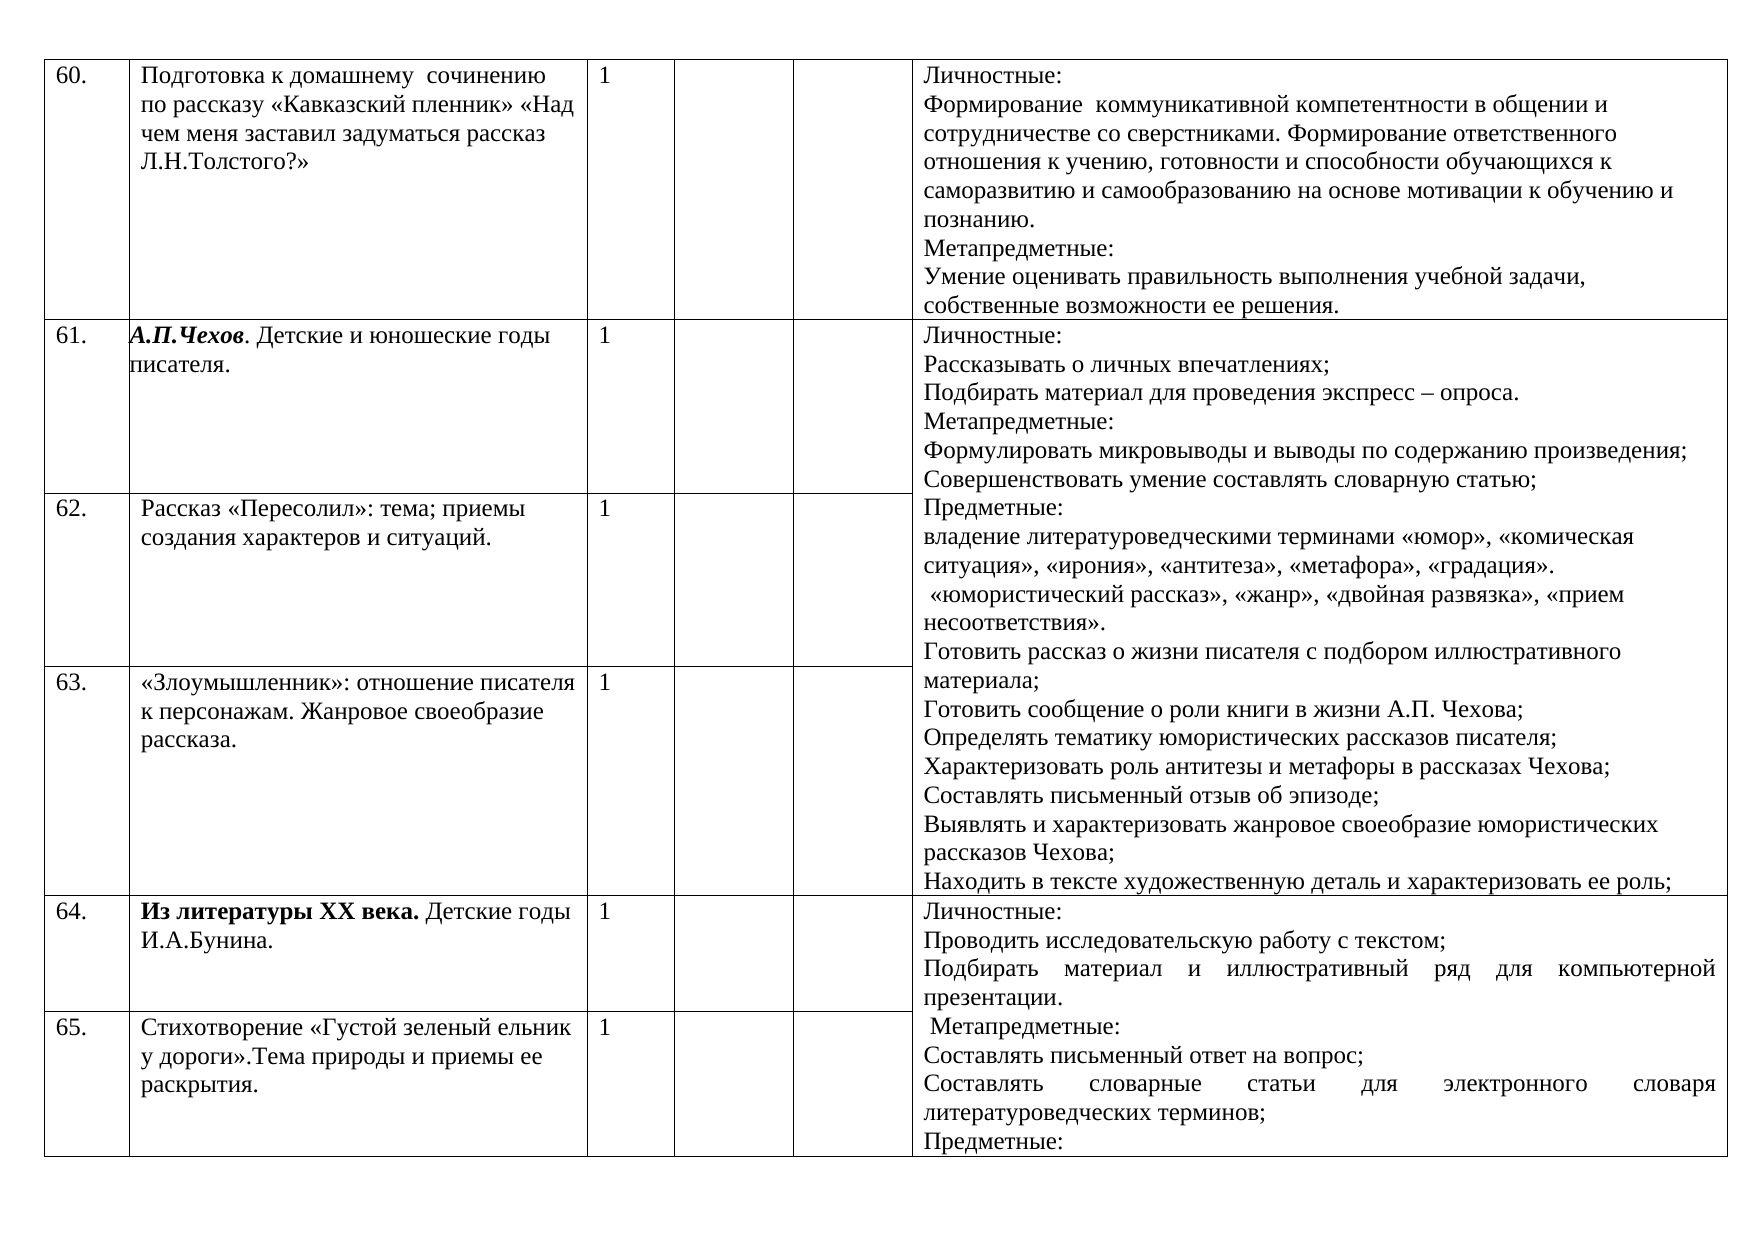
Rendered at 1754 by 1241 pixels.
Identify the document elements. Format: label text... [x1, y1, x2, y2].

table_cell Личностные: Проводить исследовательскую работу с текстом; Подбирать материал и иллюстративный ряд для компьютерной презентации. Метапредметные: Составлять письменный ответ на вопрос; Составлять словарные статьи для электронного словаря литературоведческих терминов; Предметные: владение литературоведческим термином «стихотворение-размышление» «образ-пейзаж»; «герой», «персонаж», «повествователь»; Характеризовать образ – пейзаж; Определять выразительные средства создания образов и использовать их при характеристике героев и персонажей; Определять характеры главных героев произведения; Составлять цитатный план; Определять особенности стихотворения – размышления; [913, 896, 1727, 1156]
table_cell 1 [588, 896, 674, 1011]
table_cell [45, 1012, 129, 1156]
table_cell [794, 1012, 912, 1156]
table_cell 1 [588, 494, 674, 666]
table_cell «Злоумышленник»: отношение писателя к персонажам. Жанровое своеобразие рассказа. [130, 667, 587, 895]
table_cell [675, 1012, 793, 1156]
table_cell 1 [588, 320, 674, 492]
table_cell [675, 60, 793, 319]
table_cell [45, 320, 129, 492]
table_cell [794, 896, 912, 1011]
table_cell 1 [588, 1012, 674, 1156]
table_cell Рассказ «Пересолил»: тема; приемы создания характеров и ситуаций. [130, 494, 587, 666]
table_cell [675, 494, 793, 666]
table_cell [794, 60, 912, 319]
table_cell [45, 896, 129, 1011]
table_cell [675, 320, 793, 492]
table_cell Подготовка к домашнему сочинению по рассказу «Кавказский пленник» «Над чем меня заставил задуматься рассказ Л.Н.Толстого?» [130, 60, 587, 319]
table_cell [794, 667, 912, 895]
table_cell Стихотворение «Густой зеленый ельник у дороги».Тема природы и приемы ее раскрытия. [130, 1012, 587, 1156]
table_cell Личностные: Формирование коммуникативной компетентности в общении и сотрудничестве со сверстниками. Формирование ответственного отношения к учению, готовности и способности обучающихся к саморазвитию и самообразованию на основе мотивации к обучению и познанию. Метапредметные: Умение оценивать правильность выполнения учебной задачи, собственные возможности ее решения. [913, 60, 1727, 319]
table_cell Из литературы XX века. Детские годы И.А.Бунина. [130, 896, 587, 1011]
table_cell [45, 494, 129, 666]
table_cell [675, 896, 793, 1011]
table_cell [675, 667, 793, 895]
table_cell [794, 494, 912, 666]
table_cell [794, 320, 912, 492]
table_cell [45, 60, 129, 319]
table_cell Личностные: Рассказывать о личных впечатлениях; Подбирать материал для проведения экспресс – опроса. Метапредметные: Формулировать микровыводы и выводы по содержанию произведения; Совершенствовать умение составлять словарную статью; Предметные: владение литературоведческими терминами «юмор», «комическая ситуация», «ирония», «антитеза», «метафора», «градация». «юмористический рассказ», «жанр», «двойная развязка», «прием несоответствия». Готовить рассказ о жизни писателя с подбором иллюстративного материала; Готовить сообщение о роли книги в жизни А.П. Чехова; Определять тематику юмористических рассказов писателя; Характеризовать роль антитезы и метафоры в рассказах Чехова; Составлять письменный отзыв об эпизоде; Выявлять и характеризовать жанровое своеобразие юмористических рассказов Чехова; Находить в тексте художественную деталь и характеризовать ее роль; [913, 320, 1727, 895]
table_cell А.П.Чехов. Детские и юношеские годы писателя. [130, 320, 587, 492]
table_cell [45, 667, 129, 895]
table_cell 1 [588, 60, 674, 319]
table_cell 1 [588, 667, 674, 895]
